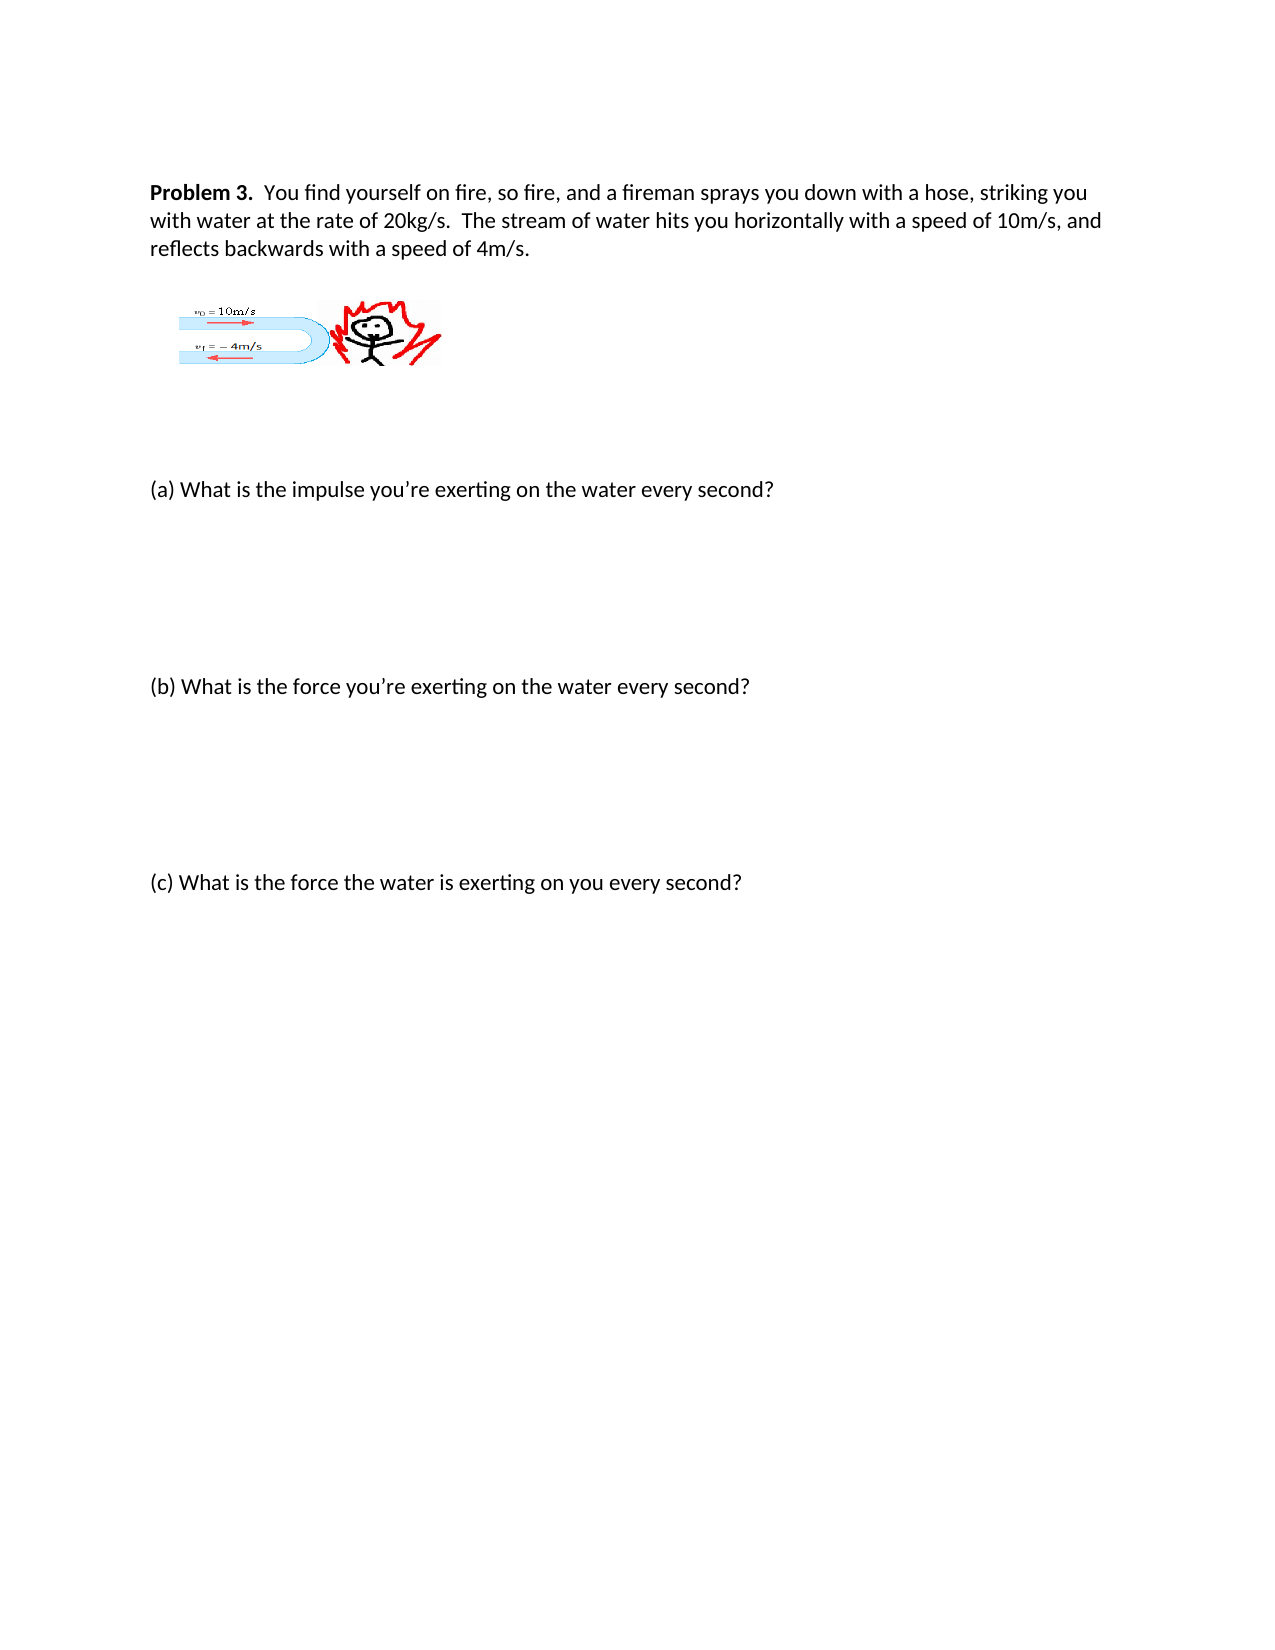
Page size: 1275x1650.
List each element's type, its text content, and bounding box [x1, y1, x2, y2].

text (b) What is the force you’re exerting on the water every second? [150, 672, 1125, 700]
text (c) What is the force the water is exerting on you every second? [150, 868, 1125, 896]
text (a) What is the impulse you’re exerting on the water every second? [150, 476, 1125, 504]
text Problem 3. You find yourself on fire, so fire, and a fireman sprays you down with a hose, striking you with water at the rate of 20kg/s. The stream of water hits you horizontally with a speed of 10m/s, and reflects backwards with a speed of 4m/s. [150, 178, 1125, 262]
picture [150, 290, 533, 448]
